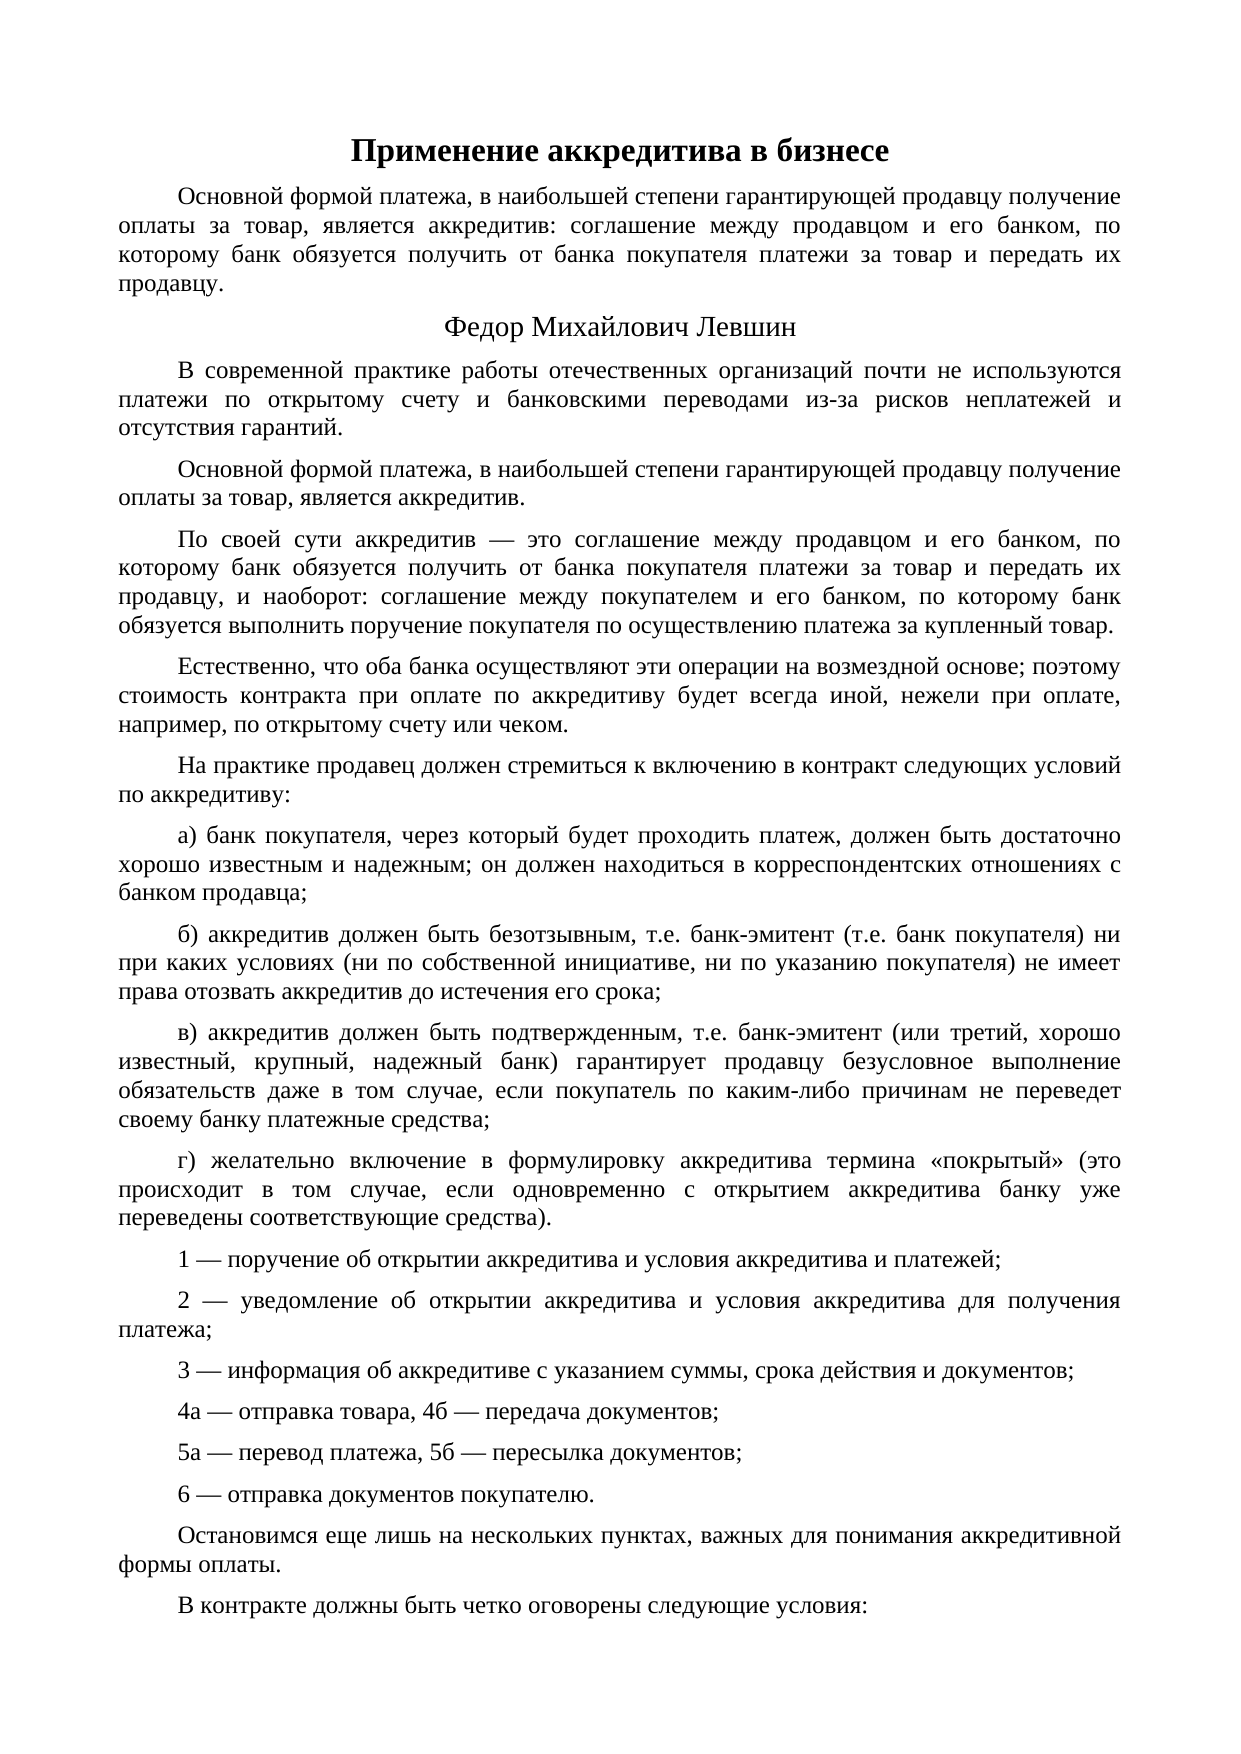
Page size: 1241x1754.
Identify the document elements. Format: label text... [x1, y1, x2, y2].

text г) желательно включение в формулировку аккредитива термина «покрытый» (это происходит в том случае, если одновременно с открытием аккредитива банку уже переведены соответствующие средства). [118, 1145, 1122, 1231]
text На практике продавец должен стремиться к включению в контракт следующих условий по аккредитиву: [118, 750, 1122, 807]
text По своей сути аккредитив — это соглашение между продавцом и его банком, по которому банк обязуется получить от банка покупателя платежи за товар и передать их продавцу, и наоборот: соглашение между покупателем и его банком, по которому банк обязуется выполнить поручение покупателя по осуществлению платежа за купленный товар. [118, 524, 1122, 639]
text в) аккредитив должен быть подтвержденным, т.е. банк-эмитент (или третий, хорошо известный, крупный, надежный банк) гарантирует продавцу безусловное выполнение обязательств даже в том случае, если покупатель по каким-либо причинам не переведет своему банку платежные средства; [118, 1017, 1122, 1132]
text 2 — уведомление об открытии аккредитива и условия аккредитива для получения платежа; [118, 1285, 1122, 1342]
text Применение аккредитива в бизнесе [118, 131, 1122, 169]
text 1 — поручение об открытии аккредитива и условия аккредитива и платежей; [118, 1244, 1122, 1272]
text Естественно, что оба банка осуществляют эти операции на возмездной основе; поэтому стоимость контракта при оплате по аккредитиву будет всегда иной, нежели при оплате, например, по открытому счету или чеком. [118, 651, 1122, 737]
text 5а — перевод платежа, 5б — пересылка документов; [118, 1437, 1122, 1466]
text В современной практике работы отечественных организаций почти не используются платежи по открытому счету и банковскими переводами из-за рисков неплатежей и отсутствия гарантий. [118, 355, 1122, 441]
text Основной формой платежа, в наибольшей степени гарантирующей продавцу получение оплаты за товар, является аккредитив: соглашение между продавцом и его банком, по которому банк обязуется получить от банка покупателя платежи за товар и передать их продавцу. [118, 181, 1122, 296]
text а) банк покупателя, через который будет проходить платеж, должен быть достаточно хорошо известным и надежным; он должен находиться в корреспондентских отношениях с банком продавца; [118, 820, 1122, 906]
text б) аккредитив должен быть безотзывным, т.е. банк-эмитент (т.е. банк покупателя) ни при каких условиях (ни по собственной инициативе, ни по указанию покупателя) не имеет права отозвать аккредитив до истечения его срока; [118, 919, 1122, 1005]
text Основной формой платежа, в наибольшей степени гарантирующей продавцу получение оплаты за товар, является аккредитив. [118, 454, 1122, 511]
text Федор Михайлович Левшин [118, 309, 1122, 342]
text Остановимся еще лишь на нескольких пунктах, важных для понимания аккредитивной формы оплаты. [118, 1520, 1122, 1577]
text 4а — отправка товара, 4б — передача документов; [118, 1396, 1122, 1425]
text 3 — информация об аккредитиве с указанием суммы, срока действия и документов; [118, 1355, 1122, 1384]
text В контракте должны быть четко оговорены следующие условия: [118, 1590, 1122, 1619]
text 6 — отправка документов покупателю. [118, 1479, 1122, 1507]
